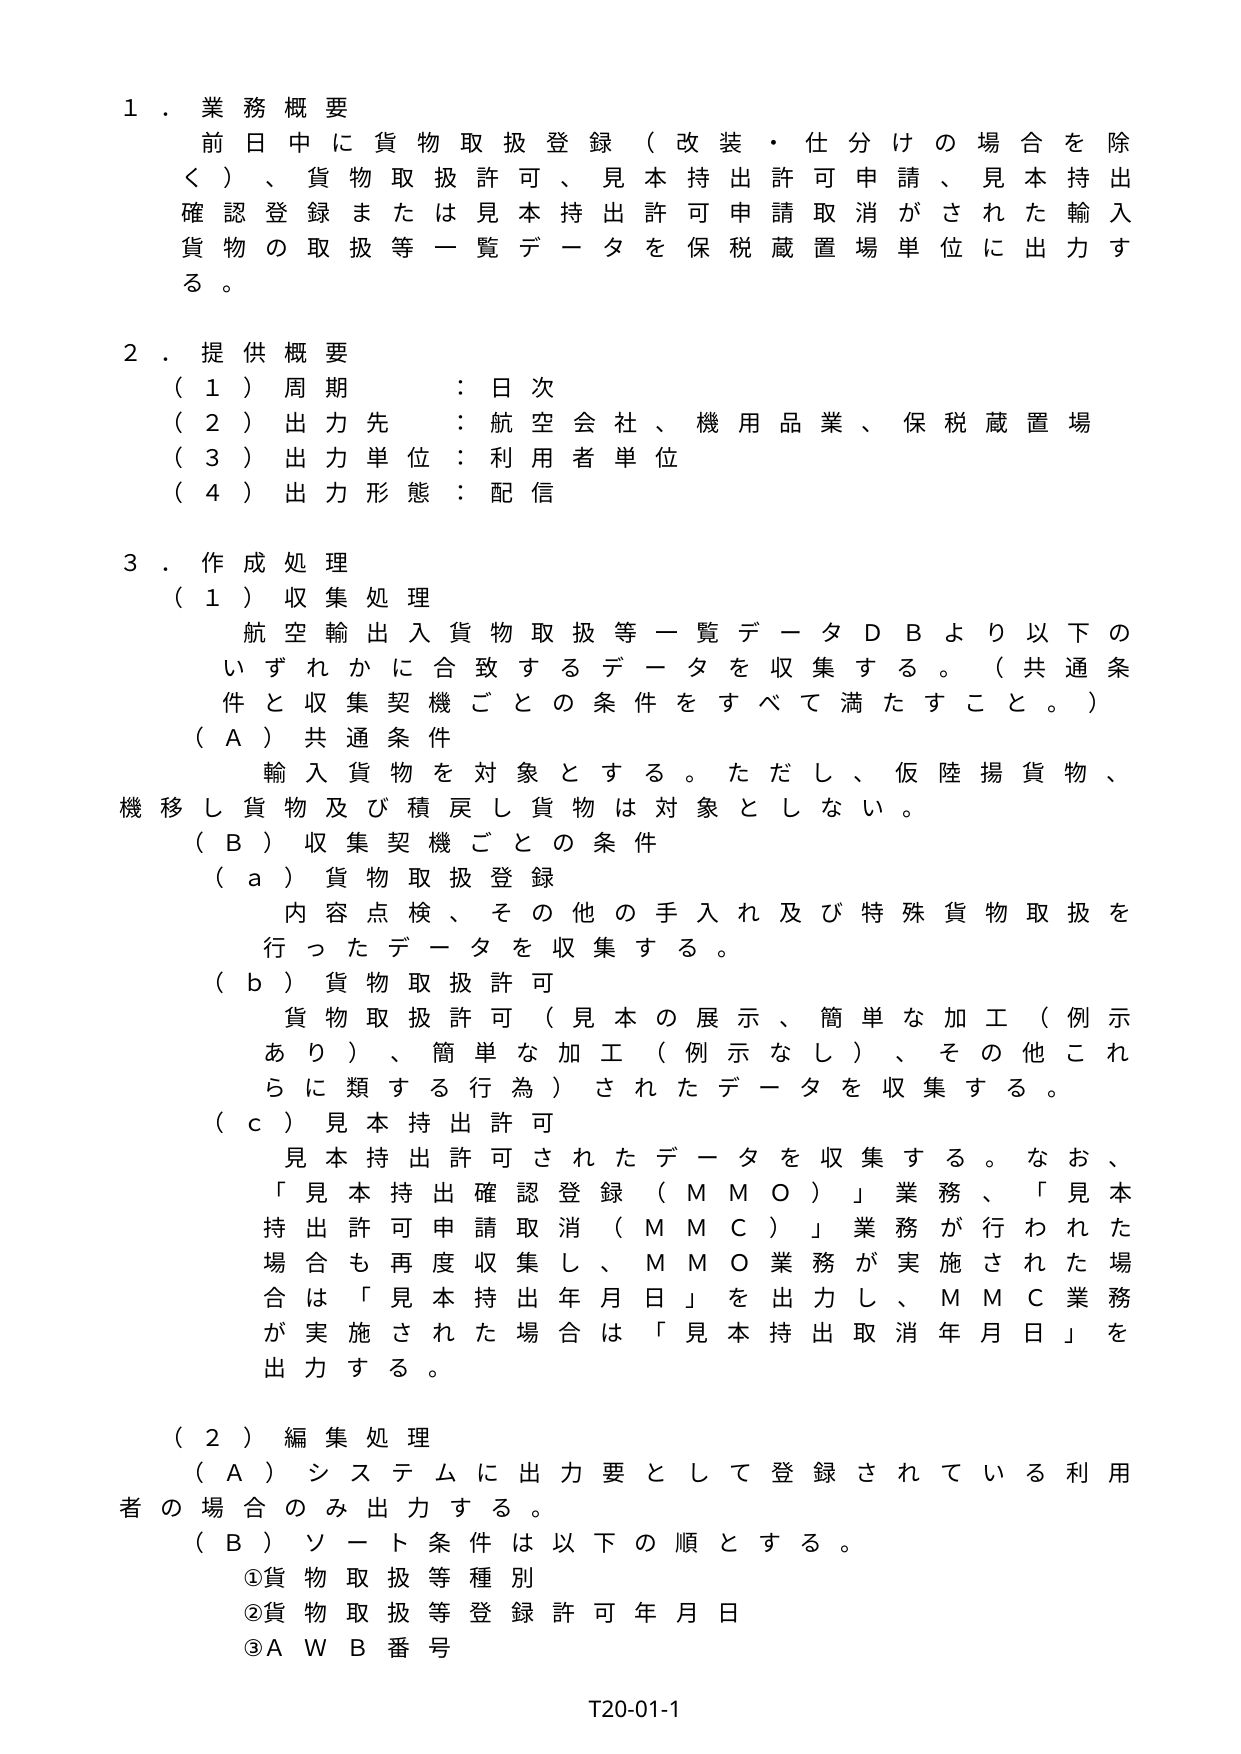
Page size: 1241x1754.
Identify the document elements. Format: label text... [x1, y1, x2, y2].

text ①貨物取扱等種別 [119, 1559, 1150, 1594]
text ２．提供概要 [119, 334, 1150, 369]
text 輸入貨物を対象とする。ただし、仮陸揚貨物、機移し貨物及び積戻し貨物は対象としない。 [119, 754, 1150, 824]
text （２）出力先 ：航空会社、機用品業、保税蔵置場 [119, 404, 1150, 439]
text （ｂ）貨物取扱許可 [119, 964, 1150, 999]
text １．業務概要 [119, 89, 1150, 124]
text （２）編集処理 [119, 1419, 1150, 1454]
text （ａ）貨物取扱登録 [119, 859, 1150, 894]
text 前日中に貨物取扱登録（改装・仕分けの場合を除く）、貨物取扱許可、見本持出許可申請、見本持出確認登録または見本持出許可申請取消がされた輸入貨物の取扱等一覧データを保税蔵置場単位に出力する。 [167, 124, 1150, 299]
text （４）出力形態：配信 [119, 474, 1150, 509]
text ②貨物取扱等登録許可年月日 [119, 1594, 1150, 1629]
text 貨物取扱許可（見本の展示、簡単な加工（例示あり）、簡単な加工（例示なし）、その他これらに類する行為）されたデータを収集する。 [249, 999, 1150, 1104]
text ３．作成処理 [119, 544, 1150, 579]
text （１）周期 ：日次 [119, 369, 1150, 404]
text 航空輸出入貨物取扱等一覧データＤＢより以下のいずれかに合致するデータを収集する。（共通条件と収集契機ごとの条件をすべて満たすこと。） [206, 614, 1150, 719]
text 見本持出許可されたデータを収集する。なお、「見本持出確認登録（ＭＭＯ）」業務、「見本持出許可申請取消（ＭＭＣ）」業務が行われた場合も再度収集し、ＭＭＯ業務が実施された場合は「見本持出年月日」を出力し、ＭＭＣ業務が実施された場合は「見本持出取消年月日」を出力する。 [249, 1139, 1150, 1384]
text （Ａ）共通条件 [119, 719, 1150, 754]
text （Ｂ）ソート条件は以下の順とする。 [163, 1524, 1150, 1559]
text （３）出力単位：利用者単位 [119, 439, 1150, 474]
text （Ｂ）収集契機ごとの条件 [119, 824, 1150, 859]
text （ｃ）見本持出許可 [119, 1104, 1150, 1139]
text （１）収集処理 [119, 579, 1150, 614]
text ③ＡＷＢ番号 [119, 1629, 1150, 1664]
text （Ａ）システムに出力要として登録されている利用者の場合のみ出力する。 [119, 1454, 1150, 1524]
text 内容点検、その他の手入れ及び特殊貨物取扱を行ったデータを収集する。 [249, 894, 1150, 964]
